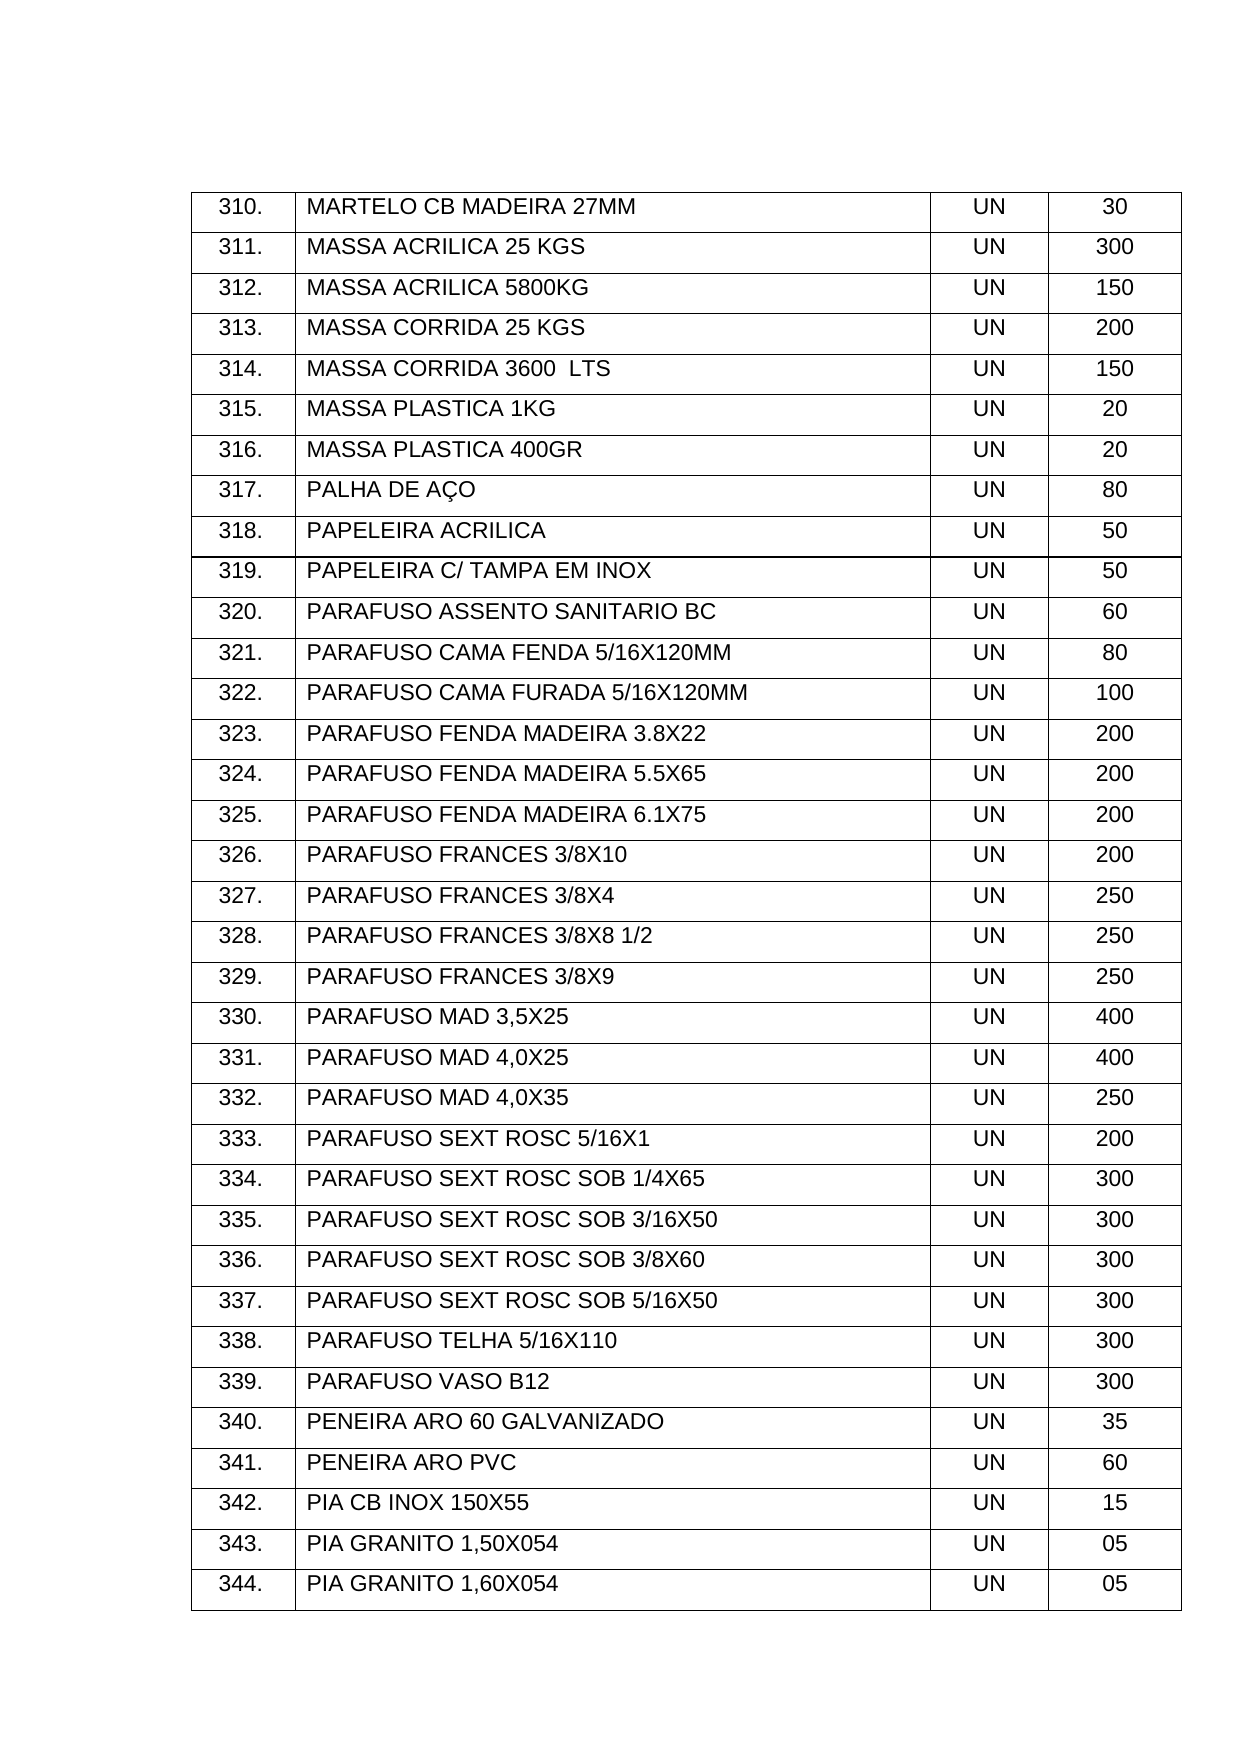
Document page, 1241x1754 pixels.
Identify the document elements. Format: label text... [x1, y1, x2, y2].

table_cell PARAFUSO VASO B12 [296, 1368, 930, 1407]
table_cell UN [931, 679, 1048, 718]
table_cell 300 [1049, 233, 1181, 273]
table_cell PIA GRANITO 1,60X054 [296, 1570, 930, 1610]
table_cell 50 [1049, 558, 1181, 597]
table_cell 35 [1049, 1408, 1181, 1448]
table_cell 400 [1049, 1003, 1181, 1043]
table_cell PARAFUSO FENDA MADEIRA 5.5X65 [296, 760, 930, 799]
table_cell 300 [1049, 1327, 1181, 1367]
table_cell PAPELEIRA ACRILICA [296, 517, 930, 556]
table_cell [192, 760, 295, 799]
table_cell PARAFUSO FRANCES 3/8X4 [296, 882, 930, 921]
table_cell UN [931, 1287, 1048, 1326]
table_cell 250 [1049, 922, 1181, 962]
table_cell MASSA PLASTICA 1KG [296, 395, 930, 435]
table_cell UN [931, 1003, 1048, 1043]
table_cell MASSA ACRILICA 5800KG [296, 274, 930, 313]
table_cell UN [931, 1368, 1048, 1407]
table_cell PARAFUSO FRANCES 3/8X9 [296, 963, 930, 1002]
table_cell [192, 720, 295, 759]
table_cell 200 [1049, 760, 1181, 799]
table_cell [192, 233, 295, 273]
table_cell UN [931, 882, 1048, 921]
table_cell PARAFUSO FENDA MADEIRA 3.8X22 [296, 720, 930, 759]
table_cell UN [931, 1044, 1048, 1083]
table_cell UN [931, 1206, 1048, 1245]
table_cell 20 [1049, 436, 1181, 475]
table_cell [192, 558, 295, 597]
table_cell 20 [1049, 395, 1181, 435]
table_cell 200 [1049, 841, 1181, 881]
table_cell [192, 355, 295, 394]
table_cell UN [931, 1327, 1048, 1367]
table_cell 05 [1049, 1530, 1181, 1569]
table_cell UN [931, 1530, 1048, 1569]
table_cell [192, 517, 295, 556]
table_cell 250 [1049, 1084, 1181, 1124]
table_cell PARAFUSO CAMA FURADA 5/16X120MM [296, 679, 930, 718]
table_cell [192, 598, 295, 637]
table_cell [192, 1368, 295, 1407]
table_cell PARAFUSO MAD 4,0X25 [296, 1044, 930, 1083]
table_cell MASSA PLASTICA 400GR [296, 436, 930, 475]
table_cell UN [931, 1570, 1048, 1610]
table_cell UN [931, 314, 1048, 354]
table_cell PARAFUSO SEXT ROSC SOB 5/16X50 [296, 1287, 930, 1326]
table_cell UN [931, 517, 1048, 556]
table_cell 30 [1049, 193, 1181, 232]
table_cell 50 [1049, 517, 1181, 556]
table_cell [192, 1125, 295, 1164]
table_cell PARAFUSO CAMA FENDA 5/16X120MM [296, 639, 930, 678]
table_cell 300 [1049, 1206, 1181, 1245]
table_cell 300 [1049, 1246, 1181, 1286]
table_cell 200 [1049, 1125, 1181, 1164]
table_cell UN [931, 233, 1048, 273]
table_cell 60 [1049, 598, 1181, 637]
table_cell 60 [1049, 1449, 1181, 1488]
table_cell [192, 963, 295, 1002]
table_cell PARAFUSO SEXT ROSC 5/16X1 [296, 1125, 930, 1164]
table_cell UN [931, 760, 1048, 799]
table_cell 80 [1049, 476, 1181, 516]
table_cell MASSA CORRIDA 25 KGS [296, 314, 930, 354]
table_cell PARAFUSO FENDA MADEIRA 6.1X75 [296, 801, 930, 840]
table_cell [192, 1489, 295, 1529]
table_cell 300 [1049, 1287, 1181, 1326]
table_cell [192, 274, 295, 313]
table_cell UN [931, 1408, 1048, 1448]
table_cell UN [931, 355, 1048, 394]
table_cell 200 [1049, 720, 1181, 759]
table_cell [192, 1084, 295, 1124]
table_cell PARAFUSO MAD 4,0X35 [296, 1084, 930, 1124]
table_cell UN [931, 395, 1048, 435]
table_cell [192, 1287, 295, 1326]
table_cell [192, 679, 295, 718]
table_cell [192, 1246, 295, 1286]
table_cell UN [931, 598, 1048, 637]
table_cell 200 [1049, 314, 1181, 354]
table_cell 250 [1049, 963, 1181, 1002]
table_cell PARAFUSO TELHA 5/16X110 [296, 1327, 930, 1367]
table_cell 05 [1049, 1570, 1181, 1610]
table_cell PIA GRANITO 1,50X054 [296, 1530, 930, 1569]
table_cell [192, 1408, 295, 1448]
table_cell UN [931, 841, 1048, 881]
table_cell PALHA DE AÇO [296, 476, 930, 516]
table_cell [192, 1530, 295, 1569]
table_cell UN [931, 1165, 1048, 1205]
table_cell [192, 395, 295, 435]
table_cell PIA CB INOX 150X55 [296, 1489, 930, 1529]
table_cell UN [931, 193, 1048, 232]
table_cell UN [931, 922, 1048, 962]
table_cell 100 [1049, 679, 1181, 718]
table_cell 15 [1049, 1489, 1181, 1529]
table_cell [192, 1003, 295, 1043]
table_cell MARTELO CB MADEIRA 27MM [296, 193, 930, 232]
table_cell PARAFUSO FRANCES 3/8X10 [296, 841, 930, 881]
table_cell [192, 1206, 295, 1245]
table_cell PENEIRA ARO 60 GALVANIZADO [296, 1408, 930, 1448]
table_cell 80 [1049, 639, 1181, 678]
table_cell [192, 436, 295, 475]
table_cell [192, 314, 295, 354]
table_cell PARAFUSO ASSENTO SANITARIO BC [296, 598, 930, 637]
table_cell [192, 1570, 295, 1610]
table_cell [192, 639, 295, 678]
table_cell UN [931, 476, 1048, 516]
table_cell [192, 922, 295, 962]
table_cell [192, 476, 295, 516]
table_cell PARAFUSO SEXT ROSC SOB 3/8X60 [296, 1246, 930, 1286]
table_cell [192, 841, 295, 881]
table_cell [192, 1327, 295, 1367]
table_cell MASSA CORRIDA 3600 LTS [296, 355, 930, 394]
table_cell UN [931, 1084, 1048, 1124]
table_cell UN [931, 274, 1048, 313]
table_cell UN [931, 1489, 1048, 1529]
table_cell PARAFUSO FRANCES 3/8X8 1/2 [296, 922, 930, 962]
table_cell PENEIRA ARO PVC [296, 1449, 930, 1488]
table_cell [192, 882, 295, 921]
table_cell [192, 1165, 295, 1205]
table_cell PARAFUSO MAD 3,5X25 [296, 1003, 930, 1043]
table_cell 300 [1049, 1165, 1181, 1205]
table_cell 150 [1049, 355, 1181, 394]
table_cell MASSA ACRILICA 25 KGS [296, 233, 930, 273]
table_cell 400 [1049, 1044, 1181, 1083]
table_cell [192, 193, 295, 232]
table_cell UN [931, 963, 1048, 1002]
table_cell UN [931, 436, 1048, 475]
table_cell UN [931, 1246, 1048, 1286]
table_cell [192, 801, 295, 840]
table_cell UN [931, 720, 1048, 759]
table_cell [192, 1044, 295, 1083]
table_cell PARAFUSO SEXT ROSC SOB 1/4X65 [296, 1165, 930, 1205]
table_cell PARAFUSO SEXT ROSC SOB 3/16X50 [296, 1206, 930, 1245]
table_cell PAPELEIRA C/ TAMPA EM INOX [296, 558, 930, 597]
table_cell [192, 1449, 295, 1488]
table_cell UN [931, 1449, 1048, 1488]
table_cell 250 [1049, 882, 1181, 921]
table_cell UN [931, 801, 1048, 840]
table_cell UN [931, 639, 1048, 678]
table_cell 300 [1049, 1368, 1181, 1407]
table_cell UN [931, 1125, 1048, 1164]
table_cell 200 [1049, 801, 1181, 840]
table_cell UN [931, 558, 1048, 597]
table_cell 150 [1049, 274, 1181, 313]
